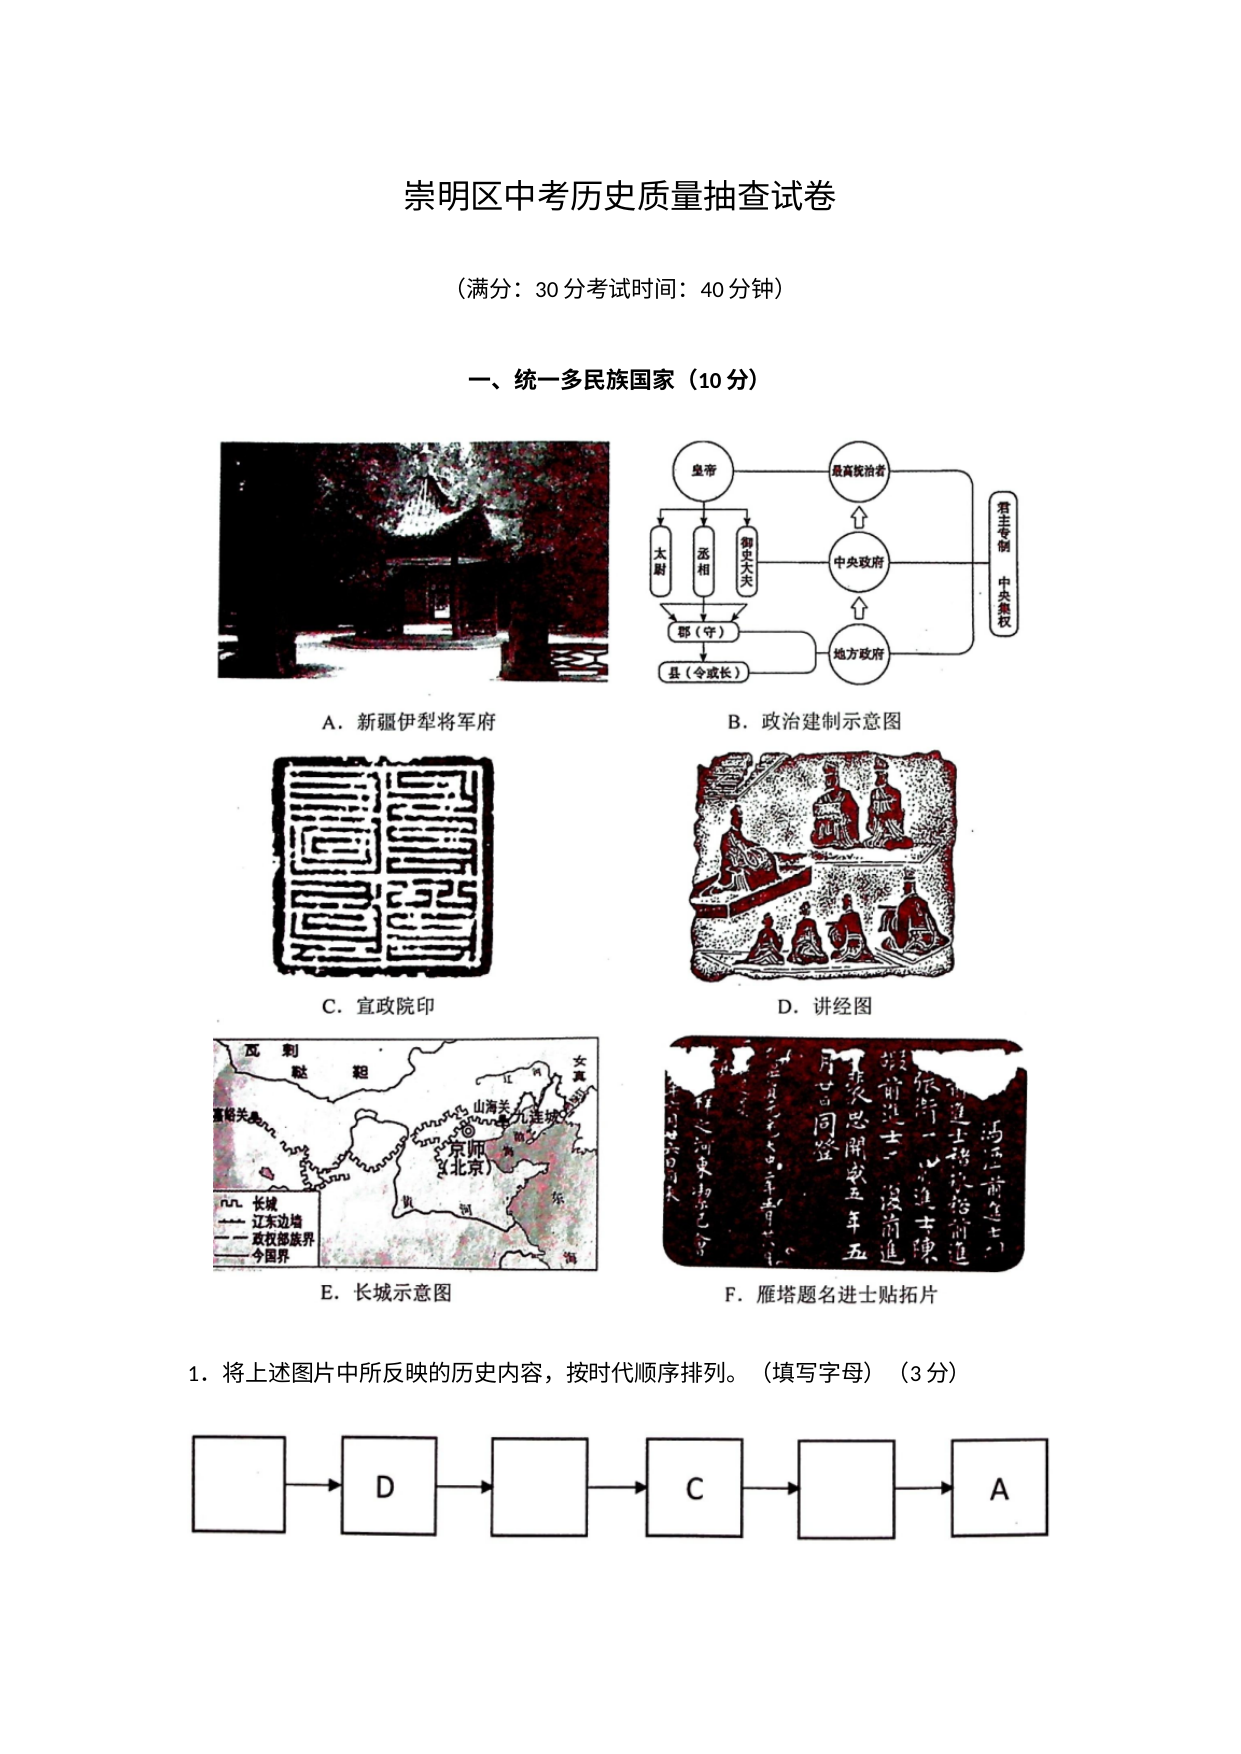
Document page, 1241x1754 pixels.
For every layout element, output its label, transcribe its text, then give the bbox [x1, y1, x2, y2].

picture [213, 436, 1028, 1312]
text 崇明区中考历史质量抽查试卷 [187, 162, 1053, 227]
text （满分：30分考试时间：40分钟） [187, 255, 1053, 320]
picture [187, 1429, 1054, 1544]
text 1．将上述图片中所反映的历史内容，按时代顺序排列。（填写字母）（3分） [187, 1339, 1053, 1404]
text 一、统一多民族国家（10分） [187, 346, 1053, 411]
